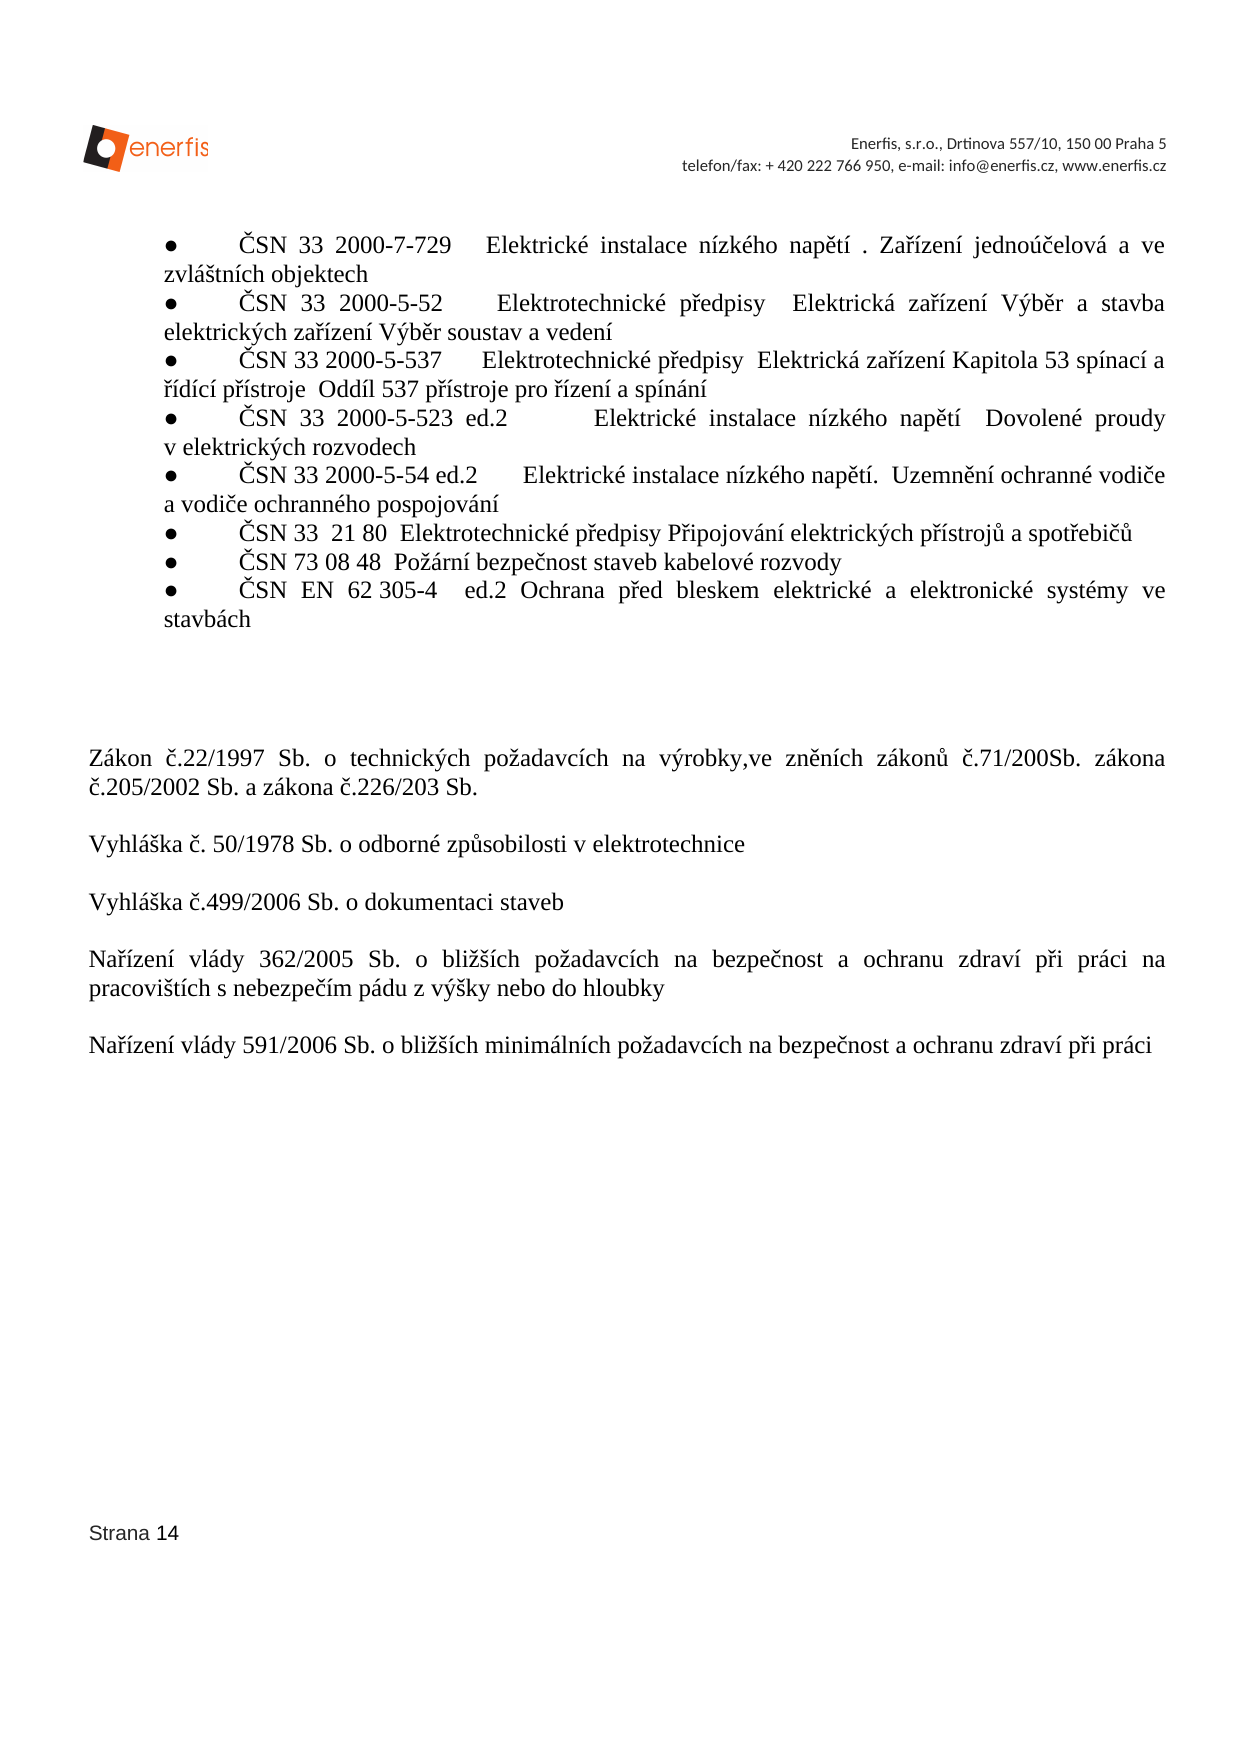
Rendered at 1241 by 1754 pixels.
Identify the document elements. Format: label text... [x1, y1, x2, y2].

text Zákon č.22/1997 Sb. o technických požadavcích na výrobky,ve zněních zákonů č.71/200Sb. zákona č.205/2002 Sb. a zákona č.226/203 Sb. [88, 743, 1167, 801]
list ČSN 33 2000-7-729 Elektrické instalace nízkého napětí . Zařízení jednoúčelová a ve zvláštních objektech [163, 230, 1167, 288]
list ČSN EN 62 305-4 ed.2 Ochrana před bleskem elektrické a elektronické systémy ve stavbách [163, 575, 1167, 633]
list ČSN 33 2000-5-52 Elektrotechnické předpisy Elektrická zařízení Výběr a stavba elektrických zařízení Výběr soustav a vedení [163, 288, 1167, 345]
list ČSN 33 21 80 Elektrotechnické předpisy Připojování elektrických přístrojů a spotřebičů [163, 518, 1167, 547]
text Vyhláška č.499/2006 Sb. o dokumentaci staveb [88, 887, 1167, 916]
picture [83, 125, 208, 172]
text Nařízení vlády 591/2006 Sb. o bližších minimálních požadavcích na bezpečnost a ochranu zdraví při práci [88, 1031, 1167, 1059]
list ČSN 73 08 48 Požární bezpečnost staveb kabelové rozvody [163, 547, 1167, 575]
list ČSN 33 2000-5-523 ed.2 Elektrické instalace nízkého napětí Dovolené proudy v elektrických rozvodech [163, 403, 1167, 460]
text Nařízení vlády 362/2005 Sb. o bližších požadavcích na bezpečnost a ochranu zdraví při práci na pracovištích s nebezpečím pádu z výšky nebo do hloubky [88, 944, 1167, 1002]
text Vyhláška č. 50/1978 Sb. o odborné způsobilosti v elektrotechnice [88, 829, 1167, 858]
list ČSN 33 2000-5-54 ed.2 Elektrické instalace nízkého napětí. Uzemnění ochranné vodiče a vodiče ochranného pospojování [163, 460, 1167, 518]
list ČSN 33 2000-5-537 Elektrotechnické předpisy Elektrická zařízení Kapitola 53 spínací a řídící přístroje Oddíl 537 přístroje pro řízení a spínání [163, 345, 1167, 403]
